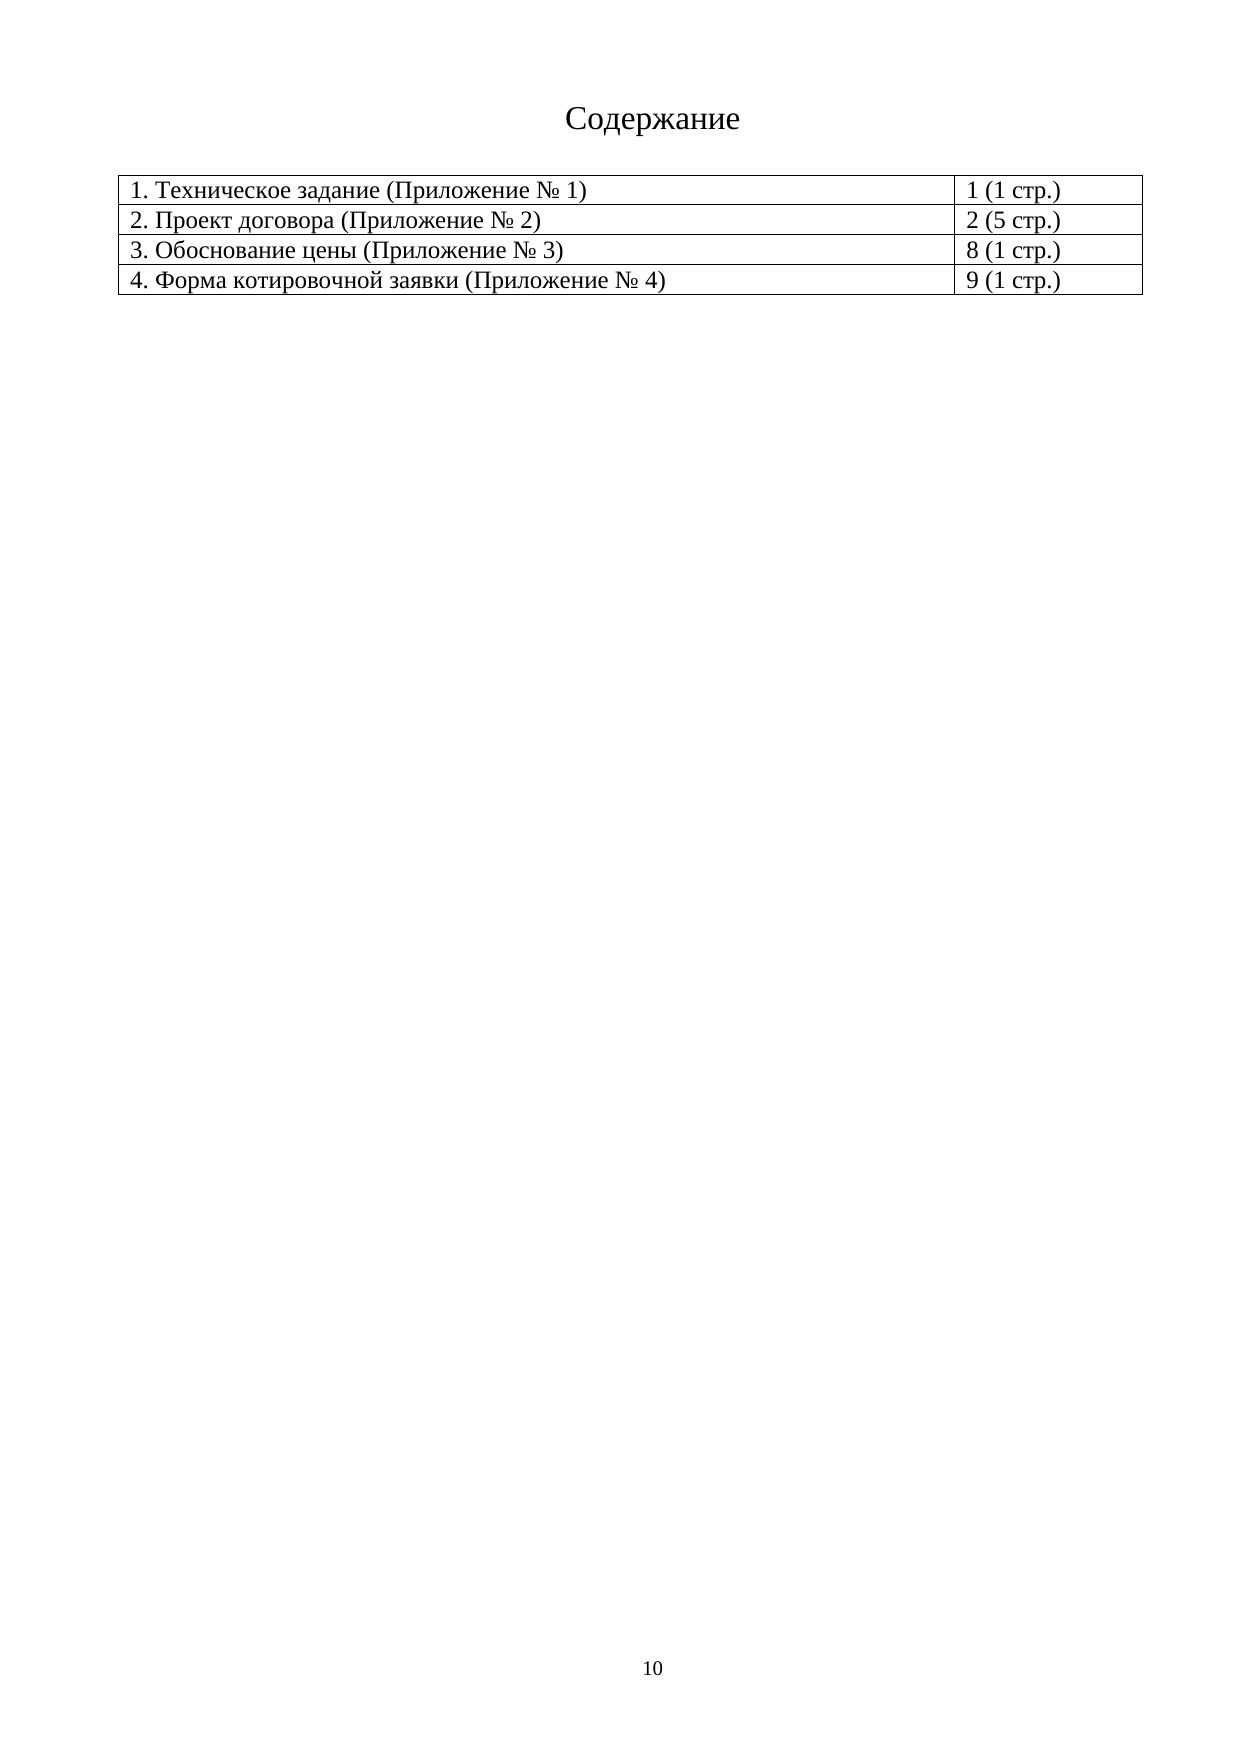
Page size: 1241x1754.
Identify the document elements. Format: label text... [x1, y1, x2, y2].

table_cell 8 (1 стр.) [955, 235, 1142, 264]
table_header 1 (1 стр.) [955, 176, 1142, 204]
table_cell 4. Форма котировочной заявки (Приложение № 4) [119, 265, 954, 294]
table_cell 3. Обоснование цены (Приложение № 3) [119, 235, 954, 264]
table_cell 9 (1 стр.) [955, 265, 1142, 294]
text Содержание [130, 98, 1175, 136]
table_cell 2. Проект договора (Приложение № 2) [119, 205, 954, 234]
table_cell 2 (5 стр.) [955, 205, 1142, 234]
table_header 1. Техническое задание (Приложение № 1) [119, 176, 954, 204]
